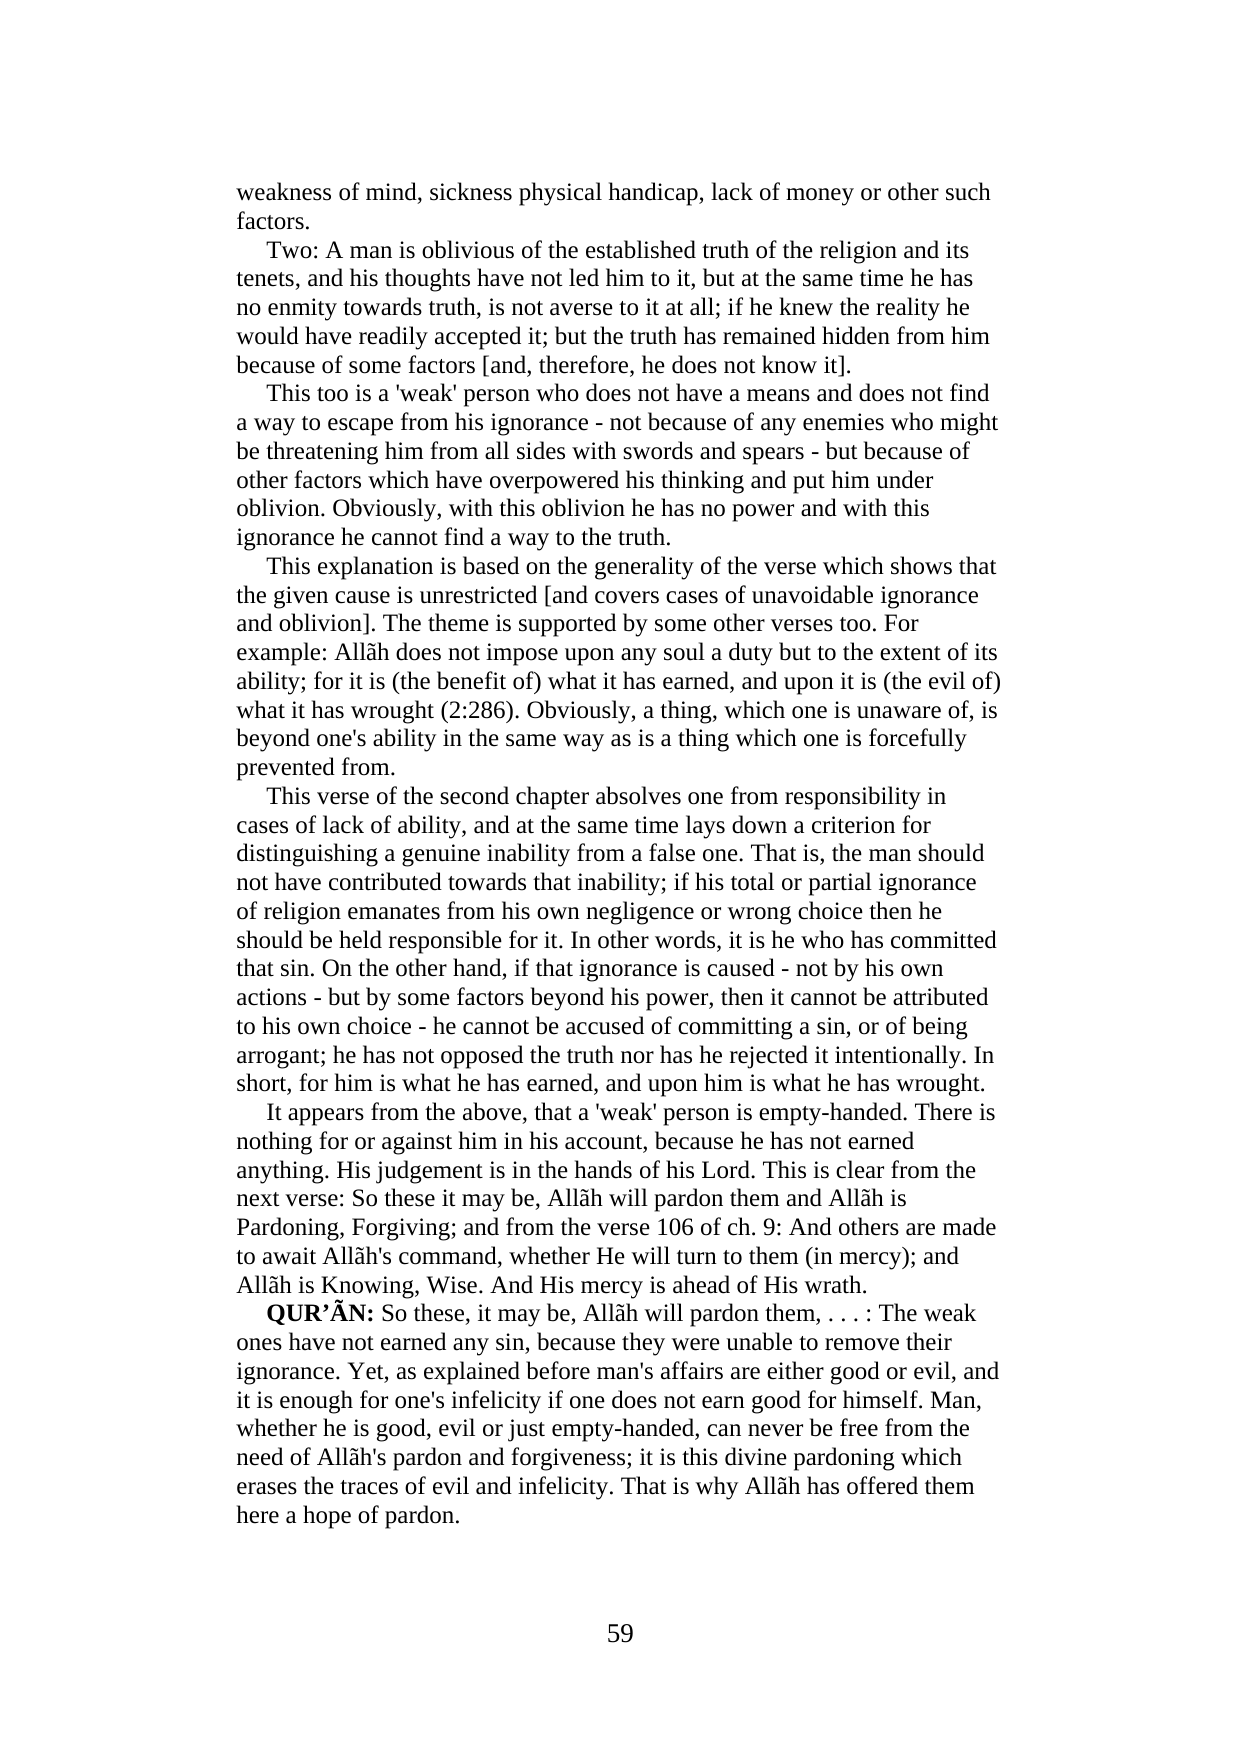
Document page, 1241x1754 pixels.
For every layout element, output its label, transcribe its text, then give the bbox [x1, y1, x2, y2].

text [236, 177, 1004, 235]
text This too is a 'weak' person who does not have a means and does not find a way to escape from his ignorance - not because of any enemies who might be threatening him from all sides with swords and spears - but because of other factors which have overpowered his thinking and put him under oblivion. Obviously, with this oblivion he has no power and with this ignorance he cannot find a way to the truth. [236, 378, 1004, 551]
text It appears from the above, that a 'weak' person is empty-handed. There is nothing for or against him in his account, because he has not earned anything. His judgement is in the hands of his Lord. This is clear from the next verse: So these it may be, Allãh will pardon them and Allãh is Pardoning, Forgiving; and from the verse 106 of ch. 9: And others are made to await Allãh's command, whether He will turn to them (in mercy); and Allãh is Knowing, Wise. And His mercy is ahead of His wrath. [236, 1097, 1004, 1298]
text Two: A man is oblivious of the established truth of the religion and its tenets, and his thoughts have not led him to it, but at the same time he has no enmity towards truth, is not averse to it at all; if he knew the reality he would have readily accepted it; but the truth has remained hidden from him because of some factors [and, therefore, he does not know it]. [236, 235, 1004, 378]
text QUR’ÃN: So these, it may be, Allãh will pardon them, . . . : The weak ones have not earned any sin, because they were unable to remove their ignorance. Yet, as explained before man's affairs are either good or evil, and it is enough for one's infelicity if one does not earn good for himself. Man, whether he is good, evil or just empty-handed, can never be free from the need of Allãh's pardon and forgiveness; it is this divine pardoning which erases the traces of evil and infelicity. That is why Allãh has offered them here a hope of pardon. [236, 1298, 1004, 1528]
text This verse of the second chapter absolves one from responsibility in cases of lack of ability, and at the same time lays down a criterion for distinguishing a genuine inability from a false one. That is, the man should not have contributed towards that inability; if his total or partial ignorance of religion emanates from his own negligence or wrong choice then he should be held responsible for it. In other words, it is he who has committed that sin. On the other hand, if that ignorance is caused - not by his own actions - but by some factors beyond his power, then it cannot be attributed to his own choice - he cannot be accused of committing a sin, or of being arrogant; he has not opposed the truth nor has he rejected it intentionally. In short, for him is what he has earned, and upon him is what he has wrought. [236, 781, 1004, 1097]
text This explanation is based on the generality of the verse which shows that the given cause is unrestricted [and covers cases of unavoidable ignorance and oblivion]. The theme is supported by some other verses too. For example: Allãh does not impose upon any soul a duty but to the extent of its ability; for it is (the benefit of) what it has earned, and upon it is (the evil of) what it has wrought (2:286). Obviously, a thing, which one is unaware of, is beyond one's ability in the same way as is a thing which one is forcefully prevented from. [236, 551, 1004, 781]
